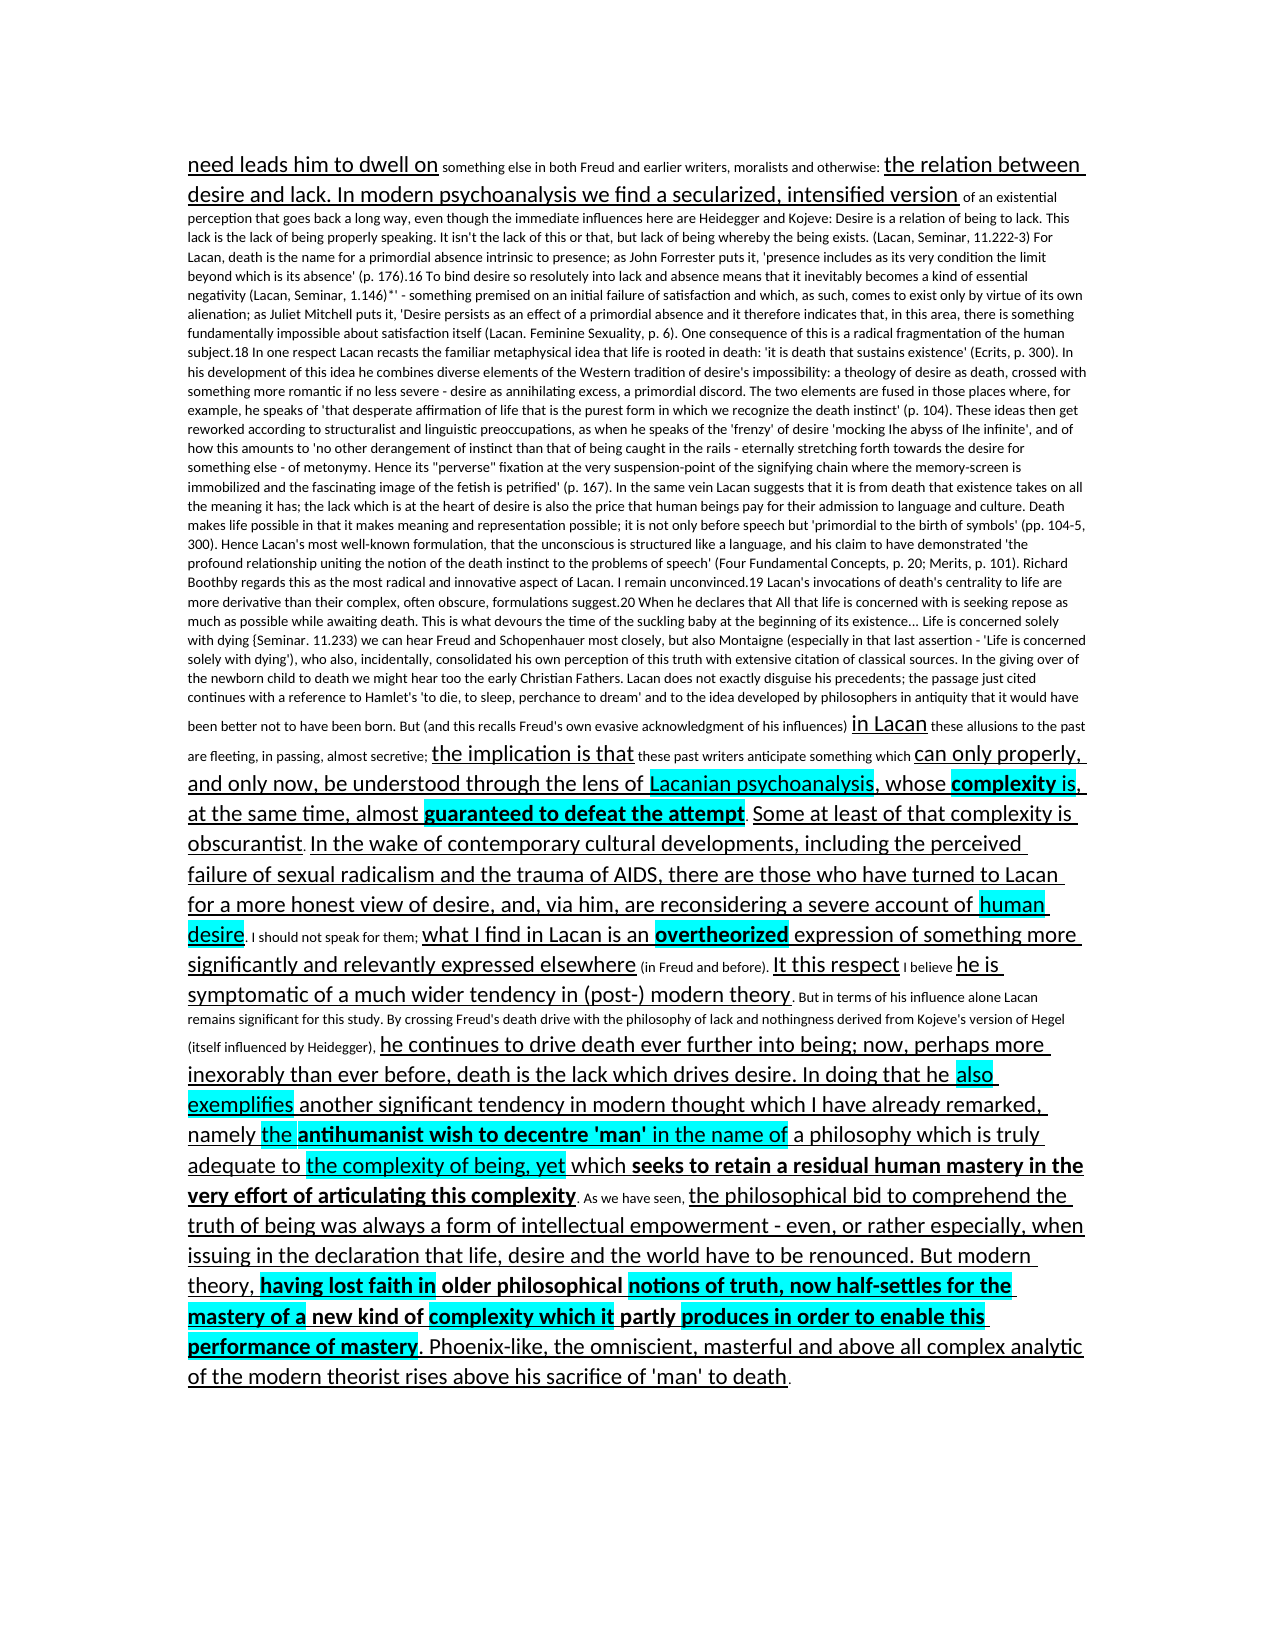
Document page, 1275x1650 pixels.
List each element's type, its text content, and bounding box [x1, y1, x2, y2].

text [187, 150, 1087, 793]
